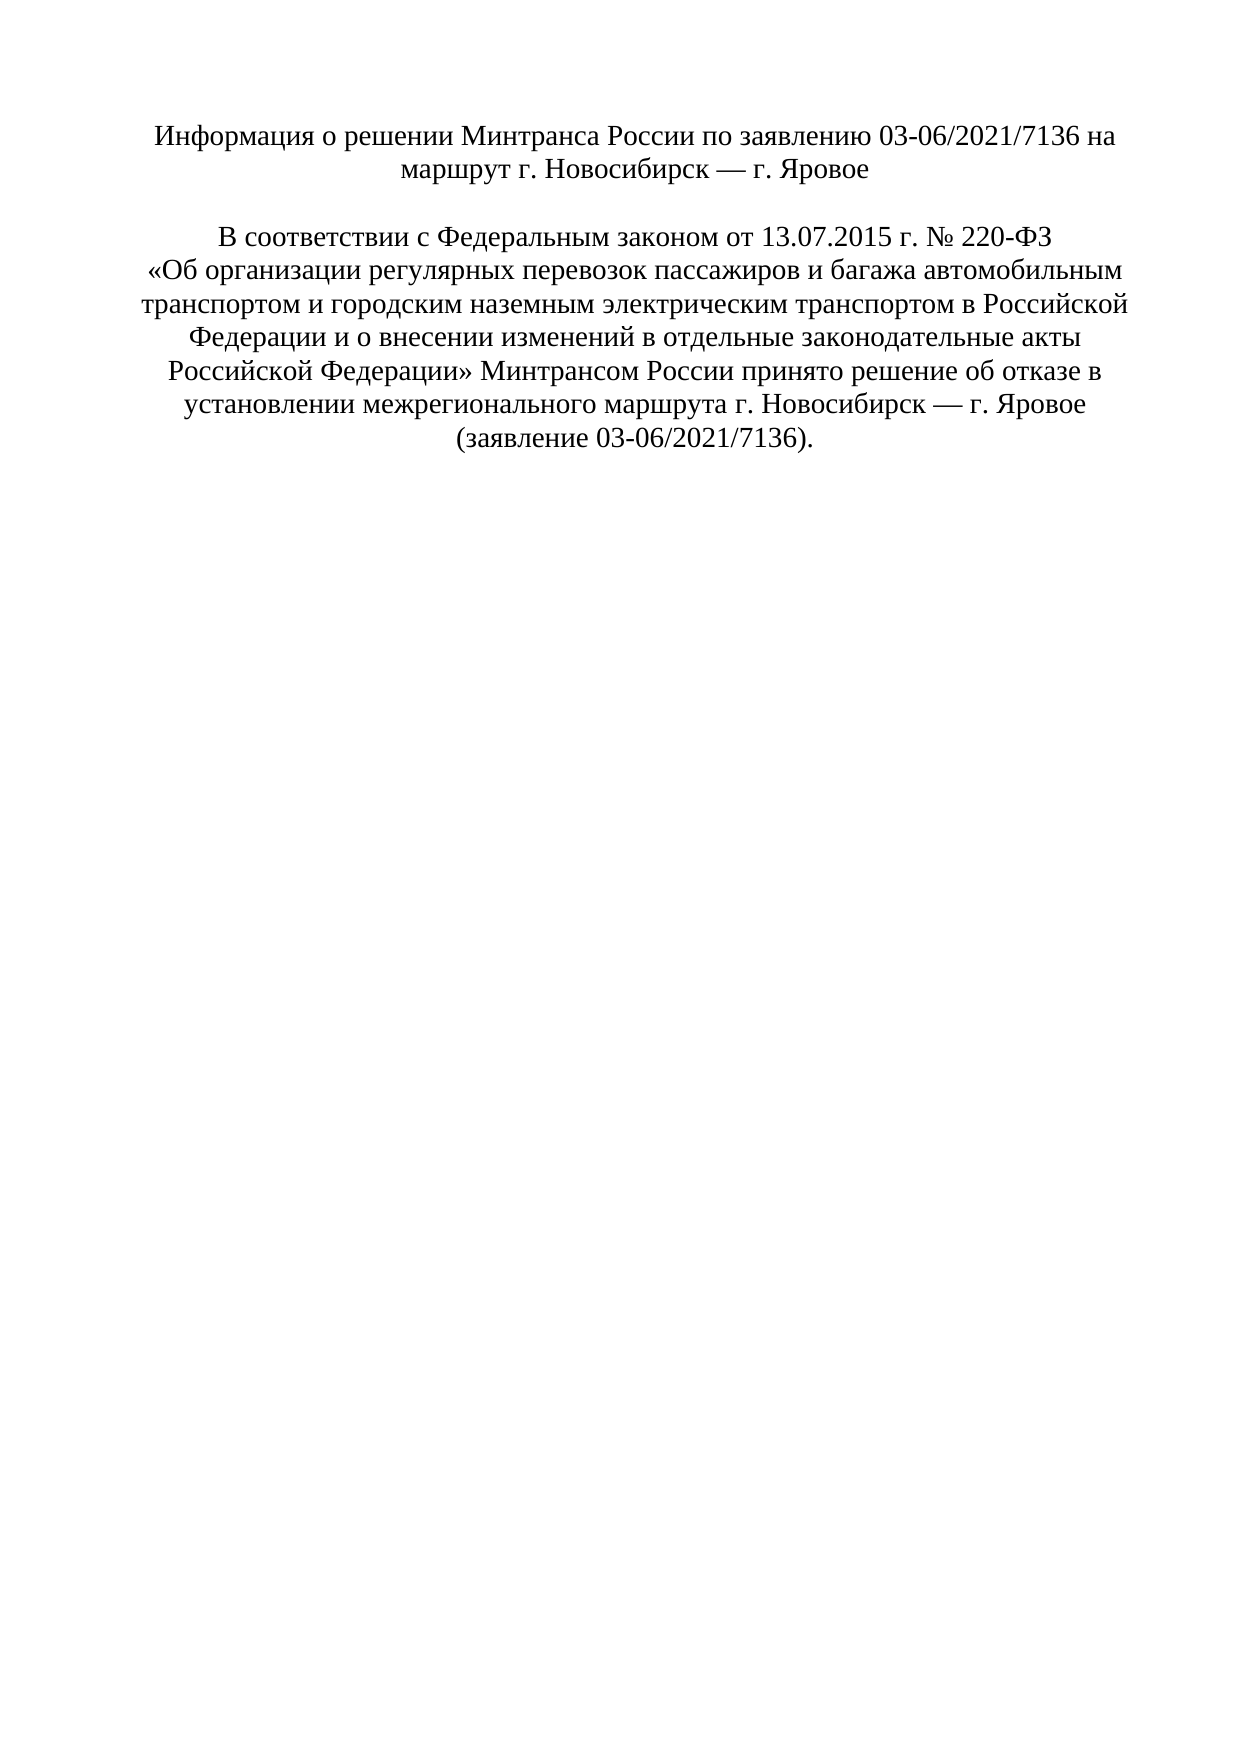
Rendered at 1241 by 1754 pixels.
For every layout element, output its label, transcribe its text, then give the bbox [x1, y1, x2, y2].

text Информация о решении Минтранса России по заявлению 03-06/2021/7136 на маршрут г. Новосибирск — г. Яровое [118, 118, 1152, 185]
text В соответствии с Федеральным законом от 13.07.2015 г. № 220-ФЗ «Об организации регулярных перевозок пассажиров и багажа автомобильным транспортом и городским наземным электрическим транспортом в Российской Федерации и о внесении изменений в отдельные законодательные акты Российской Федерации» Минтрансом России принято решение об отказе в установлении межрегионального маршрута г. Новосибирск — г. Яровое (заявление 03-06/2021/7136). [118, 219, 1152, 453]
